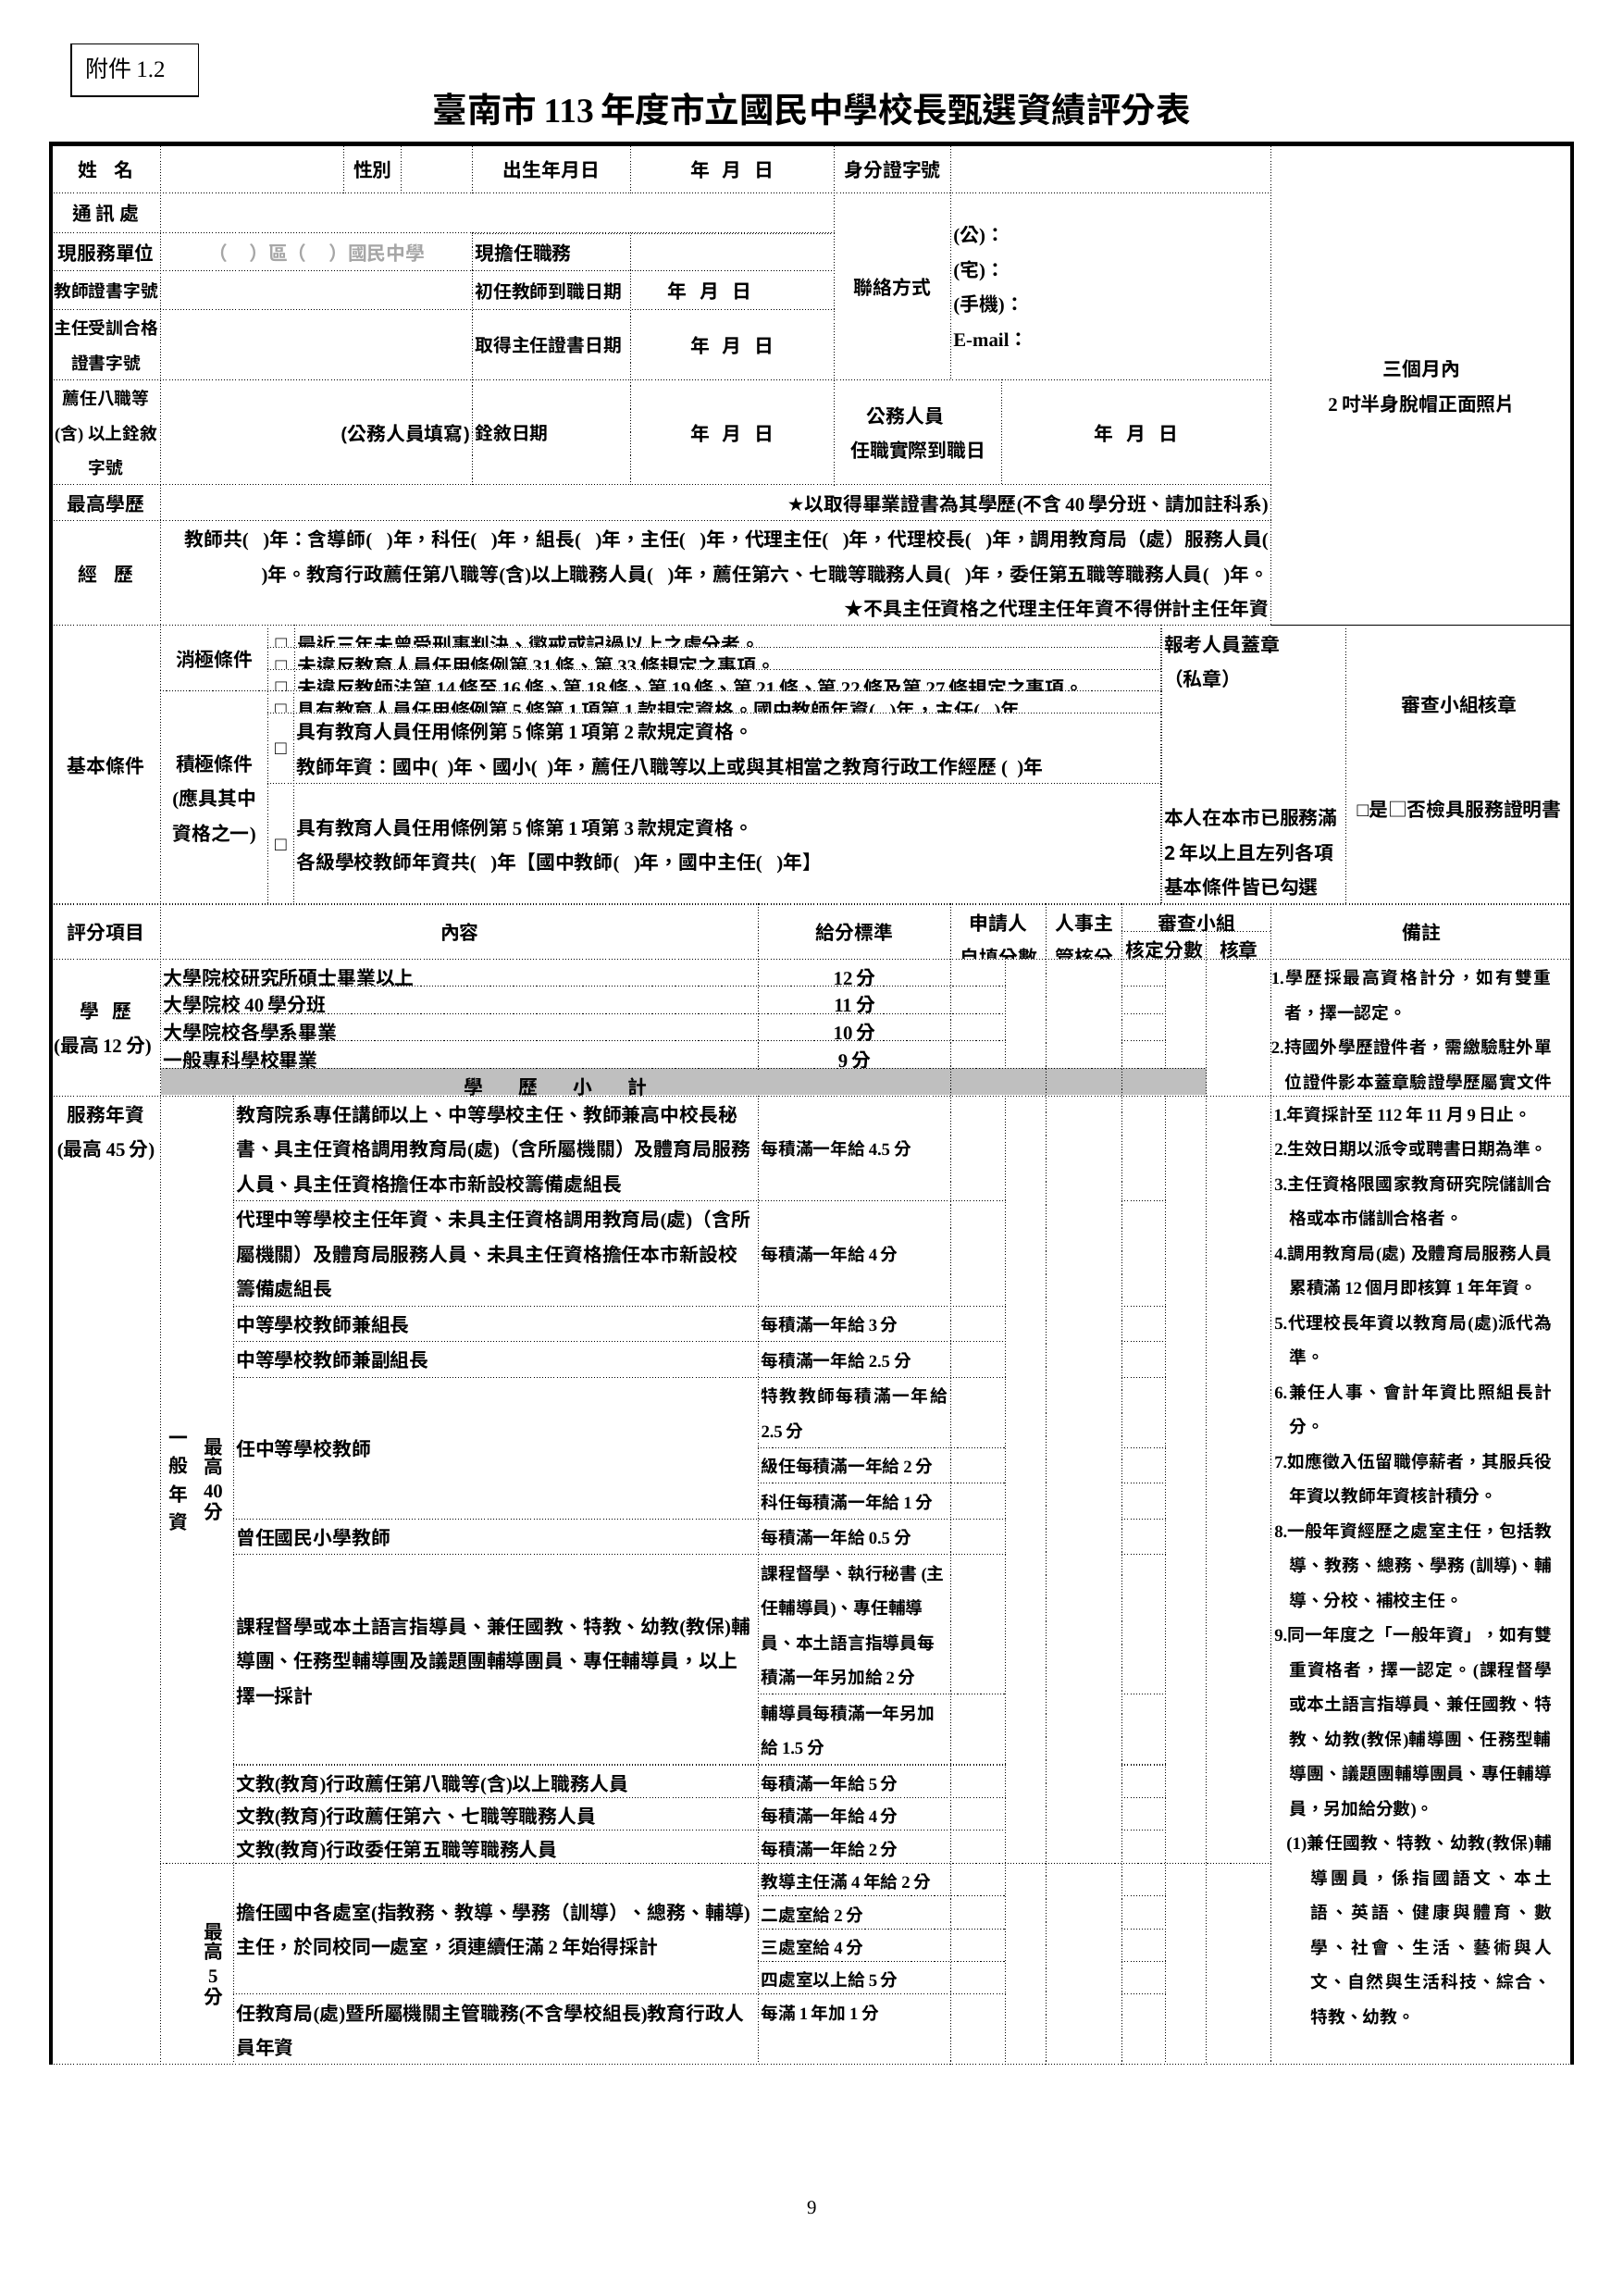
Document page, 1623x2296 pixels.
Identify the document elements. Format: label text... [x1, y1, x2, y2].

table_cell [1122, 986, 1165, 1013]
table_cell [950, 1694, 1005, 1764]
table_cell 具有教育人員任用條例第5條第1項第3款規定資格。 各級學校教師年資共( )年【國中教師( )年，國中主任( )年】 [293, 783, 1161, 903]
table_cell [1165, 1863, 1207, 2064]
table_cell [1122, 1895, 1165, 1928]
table_cell [1122, 1200, 1165, 1306]
table_cell [950, 1993, 1005, 2064]
table_cell [1122, 1554, 1165, 1694]
table_header [161, 146, 343, 192]
table_cell 核定分數 [1122, 931, 1207, 959]
table_cell [1122, 1096, 1165, 1200]
table_cell [950, 959, 1005, 986]
table_cell 具有教育人員任用條例第5條第1項第1款規定資格。國中教師年資( )年，主任( )年 [293, 690, 1161, 713]
table_cell 1.學歷採最高資格計分，如有雙重者，擇一認定。 2.持國外學歷證件者，需繳驗駐外單位證件影本蓋章驗證學歷屬實文件始予採計。 3.進修與學歷重複者，擇有利項計算。 [1271, 959, 1570, 1095]
table_cell 年 月 日 [630, 270, 834, 309]
table_cell [1122, 959, 1165, 986]
table_cell 每滿1年加1分 [758, 1993, 950, 2064]
table_cell 任中等學校教師 [233, 1377, 758, 1519]
table_header 年 月 日 [630, 146, 834, 192]
table_cell 年 月 日 [1002, 379, 1270, 484]
table_cell [1122, 1961, 1165, 1993]
table_cell 通 訊 處 [53, 192, 161, 232]
table_cell 未違反教師法第14條至16條、第18條、第19條、第21條、第22條及第27條規定之事項。 [294, 669, 1161, 690]
table_cell 年 月 日 [630, 379, 834, 484]
table_cell [950, 1341, 1005, 1377]
table_cell 文教(教育)行政委任第五職等職務人員 [233, 1830, 758, 1863]
table_cell 教師證書字號 [53, 270, 161, 309]
table_cell [950, 1200, 1005, 1306]
table_cell 最高40分 一 般 年 資 [161, 1096, 233, 1863]
table_cell ★以取得畢業證書為其學歷(不含40學分班、請加註科系) [161, 484, 1270, 520]
table_cell [950, 1895, 1005, 1928]
table_cell [1165, 1096, 1207, 1863]
table_cell □ [267, 783, 293, 903]
table_cell [161, 192, 834, 232]
table_cell □ [267, 625, 294, 647]
table_cell 大學院校各學系畢業 [161, 1013, 758, 1040]
table_cell [1122, 1929, 1165, 1961]
table_cell [1122, 1797, 1165, 1830]
table_cell 教師共( )年：含導師( )年，科任( )年，組長( )年，主任( )年，代理主任( )年，代理校長( )年，調用教育局（處）服務人員( )年。教育行政薦任第八職等(含)以上職務人員( )年，薦任第六、七職等職務人員( )年，委任第五職等職務人員( )年。 ★不具主任資格之代理主任年資不得併計主任年資 [161, 520, 1270, 625]
table_cell 文教(教育)行政薦任第六、七職等職務人員 [233, 1797, 758, 1830]
table_cell 每積滿一年給4.5分 [758, 1096, 950, 1200]
table_cell [1122, 1830, 1165, 1863]
table_cell 曾任國民小學教師 [233, 1519, 758, 1554]
table_cell □ [267, 713, 293, 783]
table_cell [950, 1797, 1005, 1830]
table_cell 人事主管核分 [1046, 903, 1122, 959]
table_header [950, 146, 1270, 192]
table_cell 中等學校教師兼副組長 [233, 1341, 758, 1377]
table_cell 擔任國中各處室(指教務、教導、學務（訓導）、總務、輔導)主任，於同校同一處室，須連續任滿2年始得採計 [233, 1863, 758, 1993]
table_cell 教導主任滿4年給2分 [758, 1863, 950, 1895]
table_cell 級任每積滿一年給2分 [758, 1447, 950, 1483]
table_cell [950, 1764, 1005, 1797]
table_cell 消極條件 [161, 625, 267, 690]
table_cell 四處室以上給5分 [758, 1961, 950, 1993]
table_cell [1046, 1096, 1122, 1863]
table_cell 最近三年未曾受刑事判決、懲戒或記過以上之處分者。 [294, 625, 1161, 647]
table_cell 任教育局(處)暨所屬機關主管職務(不含學校組長)教育行政人員年資 [233, 1993, 758, 2064]
table_cell 課程督學或本土語言指導員、兼任國教、特教、幼教(教保)輔導團、任務型輔導團及議題團輔導團員、專任輔導員，以上擇一採計 [233, 1554, 758, 1764]
table_cell 備註 [1271, 903, 1570, 959]
subtitle 臺南市113年度市立國民中學校長甄選資績評分表 [69, 72, 1554, 142]
table_cell [1122, 1377, 1165, 1447]
table_cell 銓敘日期 [472, 379, 630, 484]
table_cell 審查小組 [1122, 903, 1270, 931]
table_cell [1005, 1096, 1046, 1863]
table_cell [950, 1830, 1005, 1863]
table_cell [1122, 1993, 1165, 2064]
table_cell 評分項目 [53, 903, 161, 959]
table_cell 10分 [758, 1013, 950, 1040]
table_cell 12分 [758, 959, 950, 986]
table_cell 內容 [161, 903, 758, 959]
table_cell [950, 1306, 1005, 1341]
table_cell （ ）區（ ）國民中學 [161, 232, 472, 270]
table_cell 核章 [1207, 931, 1270, 959]
table_cell 每積滿一年給4分 [758, 1200, 950, 1306]
table_cell 公務人員 任職實際到職日 [834, 379, 1002, 484]
table_header 性別 [343, 146, 402, 192]
table_cell 現服務單位 [53, 232, 161, 270]
table_cell 服務年資 (最高45分) [53, 1096, 161, 2064]
table_cell 給分標準 [758, 903, 950, 959]
table_cell [1122, 1013, 1165, 1040]
table_cell □ [267, 690, 293, 713]
table_header [402, 146, 472, 192]
table_cell [1005, 1863, 1046, 2064]
table_cell [1122, 1519, 1165, 1554]
table_cell 最高5分 特 別 年 資 [161, 1863, 233, 2064]
table_cell [950, 1863, 1005, 1895]
table_cell [1207, 1096, 1270, 1863]
table_cell 每積滿一年給3分 [758, 1306, 950, 1341]
table_cell 積極條件 (應具其中資格之一) [161, 690, 267, 903]
table_cell 初任教師到職日期 [472, 270, 630, 309]
table_cell 11分 [758, 986, 950, 1013]
table_cell [1122, 1483, 1165, 1519]
table_cell 現擔任職務 [472, 233, 630, 270]
table_cell [1046, 959, 1122, 1068]
table_cell 未違反教育人員任用條例第31條、第33條規定之事項。 [294, 647, 1161, 669]
table_cell 代理中等學校主任年資、未具主任資格調用教育局(處)（含所屬機關）及體育局服務人員、未具主任資格擔任本市新設校籌備處組長 [233, 1200, 758, 1306]
table_cell [1005, 959, 1046, 1068]
table_header 三個月內 2吋半身脫帽正面照片 [1271, 146, 1570, 625]
table_cell [161, 309, 472, 379]
table_cell 年 月 日 [630, 309, 834, 379]
table_cell 課程督學、執行秘書 (主任輔導員)、專任輔導員、本土語言指導員每積滿一年另加給2分 [758, 1554, 950, 1694]
table_cell 聯絡方式 [834, 192, 950, 379]
table_cell [950, 1040, 1005, 1068]
table_cell [950, 1519, 1005, 1554]
table_cell [1122, 1040, 1165, 1068]
table_cell [161, 270, 472, 309]
table_cell 三處室給4分 [758, 1929, 950, 1961]
table_cell [950, 1554, 1005, 1694]
table_cell [630, 233, 834, 270]
table_cell [950, 986, 1005, 1013]
table_cell [1046, 1068, 1122, 1095]
table_cell [950, 1377, 1005, 1447]
table_cell 每積滿一年給0.5分 [758, 1519, 950, 1554]
table_cell 9分 [758, 1040, 950, 1068]
table_cell 報考人員蓋章 （私章） 本人在本市已服務滿2年以上且左列各項基本條件皆已勾選 [1161, 625, 1345, 903]
table_cell (公務人員填寫) [161, 379, 472, 484]
table_header 姓 名 [53, 146, 161, 192]
table_cell 每積滿一年給2分 [758, 1830, 950, 1863]
table_cell [1122, 1764, 1165, 1797]
table_cell 二處室給2分 [758, 1895, 950, 1928]
table_cell 大學院校40學分班 [161, 986, 758, 1013]
table_cell □ [267, 647, 294, 669]
table_cell 取得主任證書日期 [472, 309, 630, 379]
table_cell [950, 1068, 1046, 1095]
table_cell 大學院校研究所碩士畢業以上 [161, 959, 758, 986]
table_cell [1122, 1341, 1165, 1377]
table_cell [1122, 1068, 1207, 1095]
table_header 身分證字號 [834, 146, 950, 192]
table_header 出生年月日 [472, 146, 630, 192]
table_cell 每積滿一年給5分 [758, 1764, 950, 1797]
table_cell (公)： (宅)： (手機)： E-mail： [950, 192, 1270, 379]
table_cell 審查小組核章 □是□否檢具服務證明書 [1346, 626, 1570, 903]
table_cell 學 歷 (最高12分) [53, 959, 161, 1095]
table_cell [1207, 959, 1270, 1095]
table_cell 申請人 自填分數 [950, 903, 1046, 959]
table_cell [950, 1483, 1005, 1519]
table_cell [1122, 1863, 1165, 1895]
table_cell [1122, 1306, 1165, 1341]
table_cell 1.年資採計至112年11月9日止。 2.生效日期以派令或聘書日期為準。 3.主任資格限國家教育研究院儲訓合格或本市儲訓合格者。 4.調用教育局(處) 及體育局服務人員累積滿12個月即核算1年年資。 5.代理校長年資以教育局(處)派代為準。 6.兼任人事、會計年資比照組長計分。 7.如應徵入伍留職停薪者，其服兵役年資以教師年資核計積分。 8.一般年資經歷之處室主任，包括教導、教務、總務、學務 (訓導)、輔導、分校、補校主任。 9.同一年度之「一般年資」，如有雙重資格者，擇一認定。(課程督學或本土語言指導員、兼任國教、特教、幼教(教保)輔導團、任務型輔導團、議題團輔導團員、專任輔導員，另加給分數)。 (1)兼任國教、特教、幼教(教保)輔導團員，係指國語文、本土語、英語、健康與體育、數學、社會、生活、藝術與人文、自然與生活科技、綜合、特教、幼教。 (2)各議題團輔導團員，係指環境、人權、資訊、性別平等、海洋。 (3)各任務型輔導團，係指防災、食育、總務(總務諮詢)、教師專業發展評鑑(不含種子學校)、家庭教育、健康促進、交通安全教育、新住民語文教育輔導團及低碳校園小組、多媒體小組。 以上均須出具聘書或聘函以資證明。 10.服務證明，應請原服務單位開具「服務證明書」，詳註其「擔任處室主任之職稱」、「級任」、「科任」等字樣；並請註明擔任各職務之起迄年月，無法證明者，不予採計；出具聘書者，亦不予採計。 11.特別年資中第一項加分，以擇一且優採計。 (1)分校主任比照教導主任。 (2)兼任補校主任不予採計。 [1271, 1096, 1570, 2064]
table_cell □ [267, 669, 294, 690]
table_cell 科任每積滿一年給1分 [758, 1483, 950, 1519]
table_cell [1122, 1694, 1165, 1764]
table_cell 一般專科學校畢業 [161, 1040, 758, 1068]
table_cell [950, 1961, 1005, 1993]
table_cell 最高學歷 [53, 484, 161, 520]
table_cell 中等學校教師兼組長 [233, 1306, 758, 1341]
table_cell 教育院系專任講師以上、中等學校主任、教師兼高中校長秘書、具主任資格調用教育局(處)（含所屬機關）及體育局服務人員、具主任資格擔任本市新設校籌備處組長 [233, 1096, 758, 1200]
table_cell 經 歷 [53, 520, 161, 625]
table_cell 基本條件 [53, 625, 161, 903]
table_cell 具有教育人員任用條例第5條第1項第2款規定資格。 教師年資：國中( )年、國小( )年，薦任八職等以上或與其相當之教育行政工作經歷 ( )年 [293, 713, 1161, 783]
table_cell 每積滿一年給2.5分 [758, 1341, 950, 1377]
table_cell [950, 1096, 1005, 1200]
table_cell 每積滿一年給4分 [758, 1797, 950, 1830]
table_cell [1165, 959, 1207, 1068]
table_cell [1207, 1863, 1270, 2064]
table_cell [950, 1929, 1005, 1961]
table_cell [1046, 1863, 1122, 2064]
table_cell [950, 1013, 1005, 1040]
table_cell [950, 1447, 1005, 1483]
table_cell 輔導員每積滿一年另加給1.5分 [758, 1694, 950, 1764]
table_cell 薦任八職等(含) 以上銓敘字號 [53, 379, 161, 484]
table_cell 學歷小計 [161, 1068, 950, 1095]
table_cell [1122, 1447, 1165, 1483]
table_cell 主任受訓合格證書字號 [53, 309, 161, 379]
table_cell 特教教師每積滿一年給2.5分 [758, 1377, 950, 1447]
table_cell 文教(教育)行政薦任第八職等(含)以上職務人員 [233, 1764, 758, 1797]
